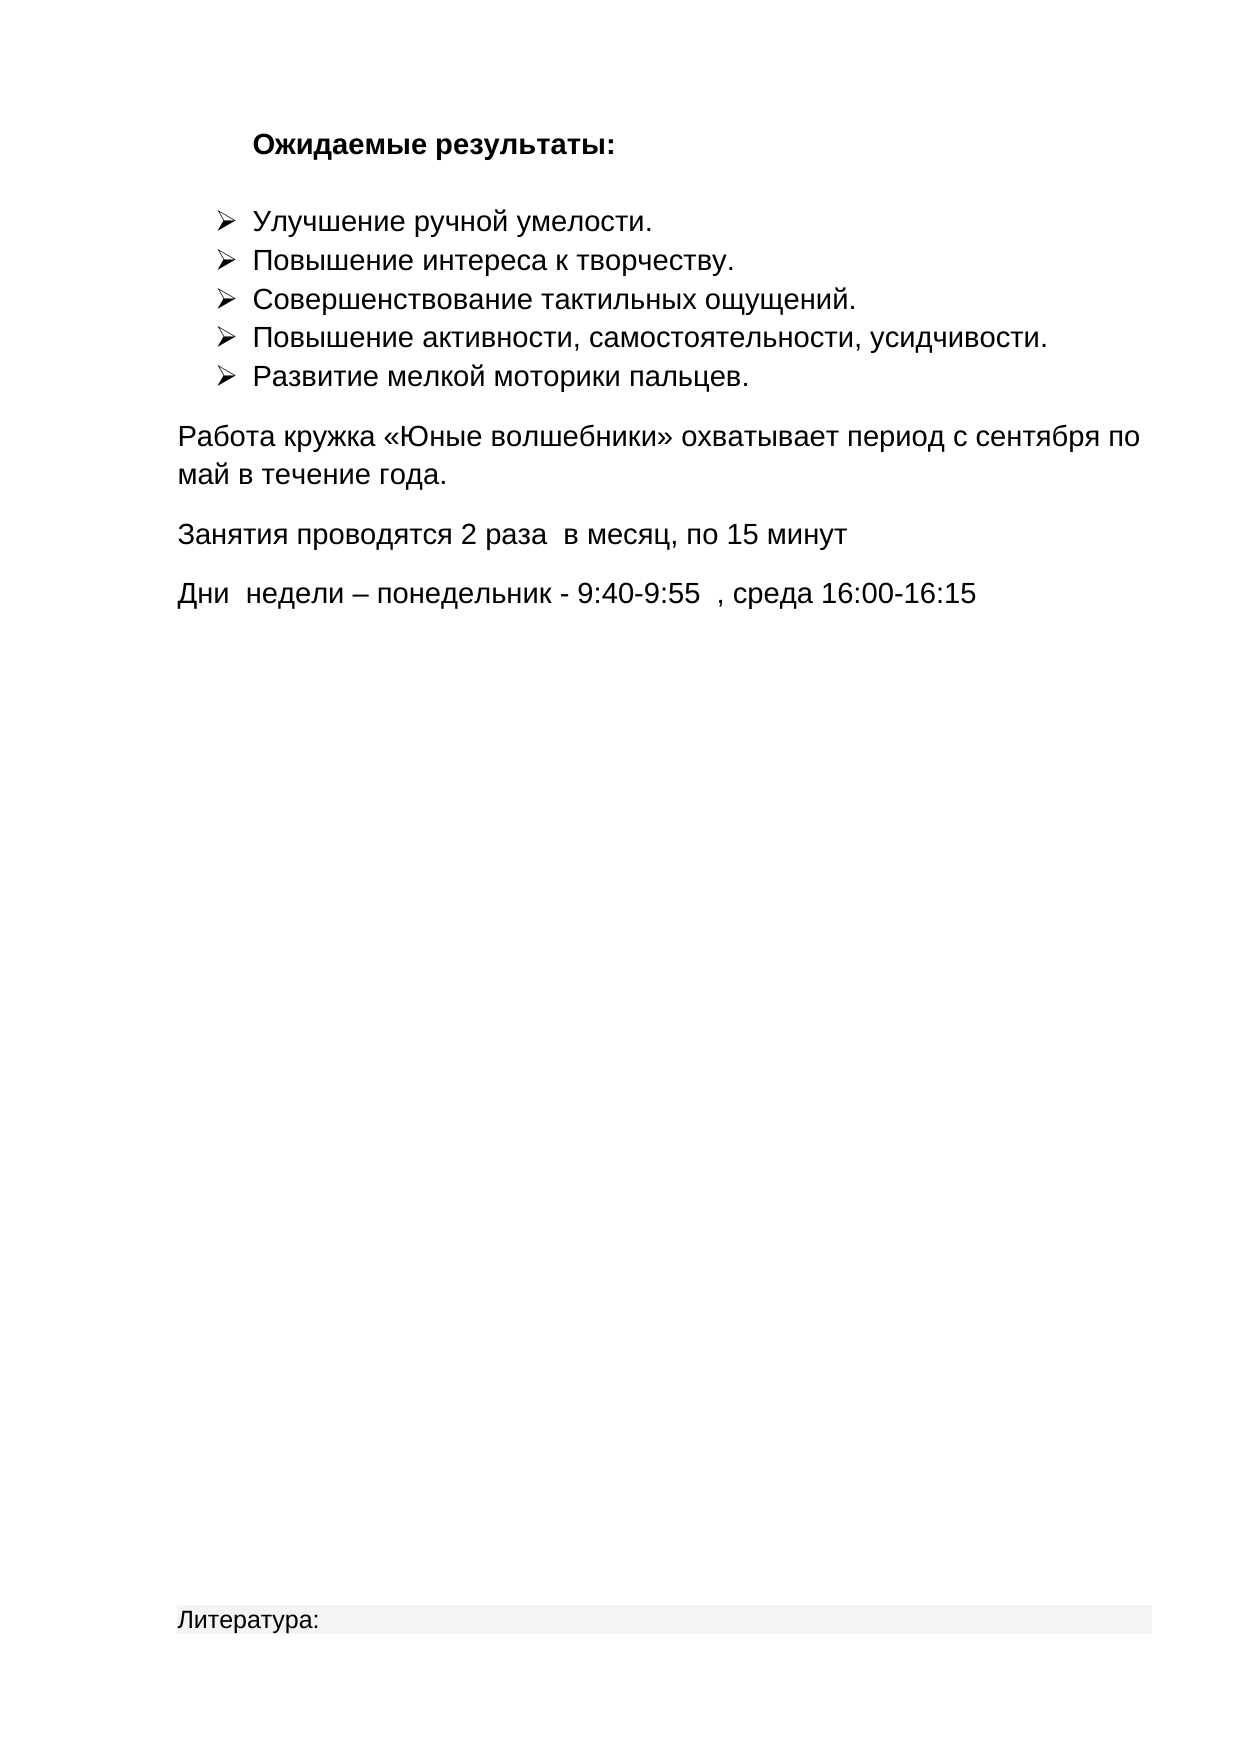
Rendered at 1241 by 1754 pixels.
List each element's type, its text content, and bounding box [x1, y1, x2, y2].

list Улучшение ручной умелости. [215, 204, 1152, 238]
text Работа кружка «Юные волшебники» охватывает период с сентября по май в течение года. [177, 419, 1152, 491]
text Литература: [177, 1605, 1152, 1634]
list Повышение активности, самостоятельности, усидчивости. [215, 321, 1152, 354]
text Дни недели – понедельник - 9:40-9:55 , среда 16:00-16:15 [177, 576, 1152, 610]
list Повышение интереса к творчеству. [215, 243, 1152, 277]
text Занятия проводятся 2 раза в месяц, по 15 минут [177, 517, 1152, 550]
list Совершенствование тактильных ощущений. [215, 282, 1152, 316]
list Развитие мелкой моторики пальцев. [215, 359, 1152, 393]
list Ожидаемые результаты: [252, 127, 1152, 161]
